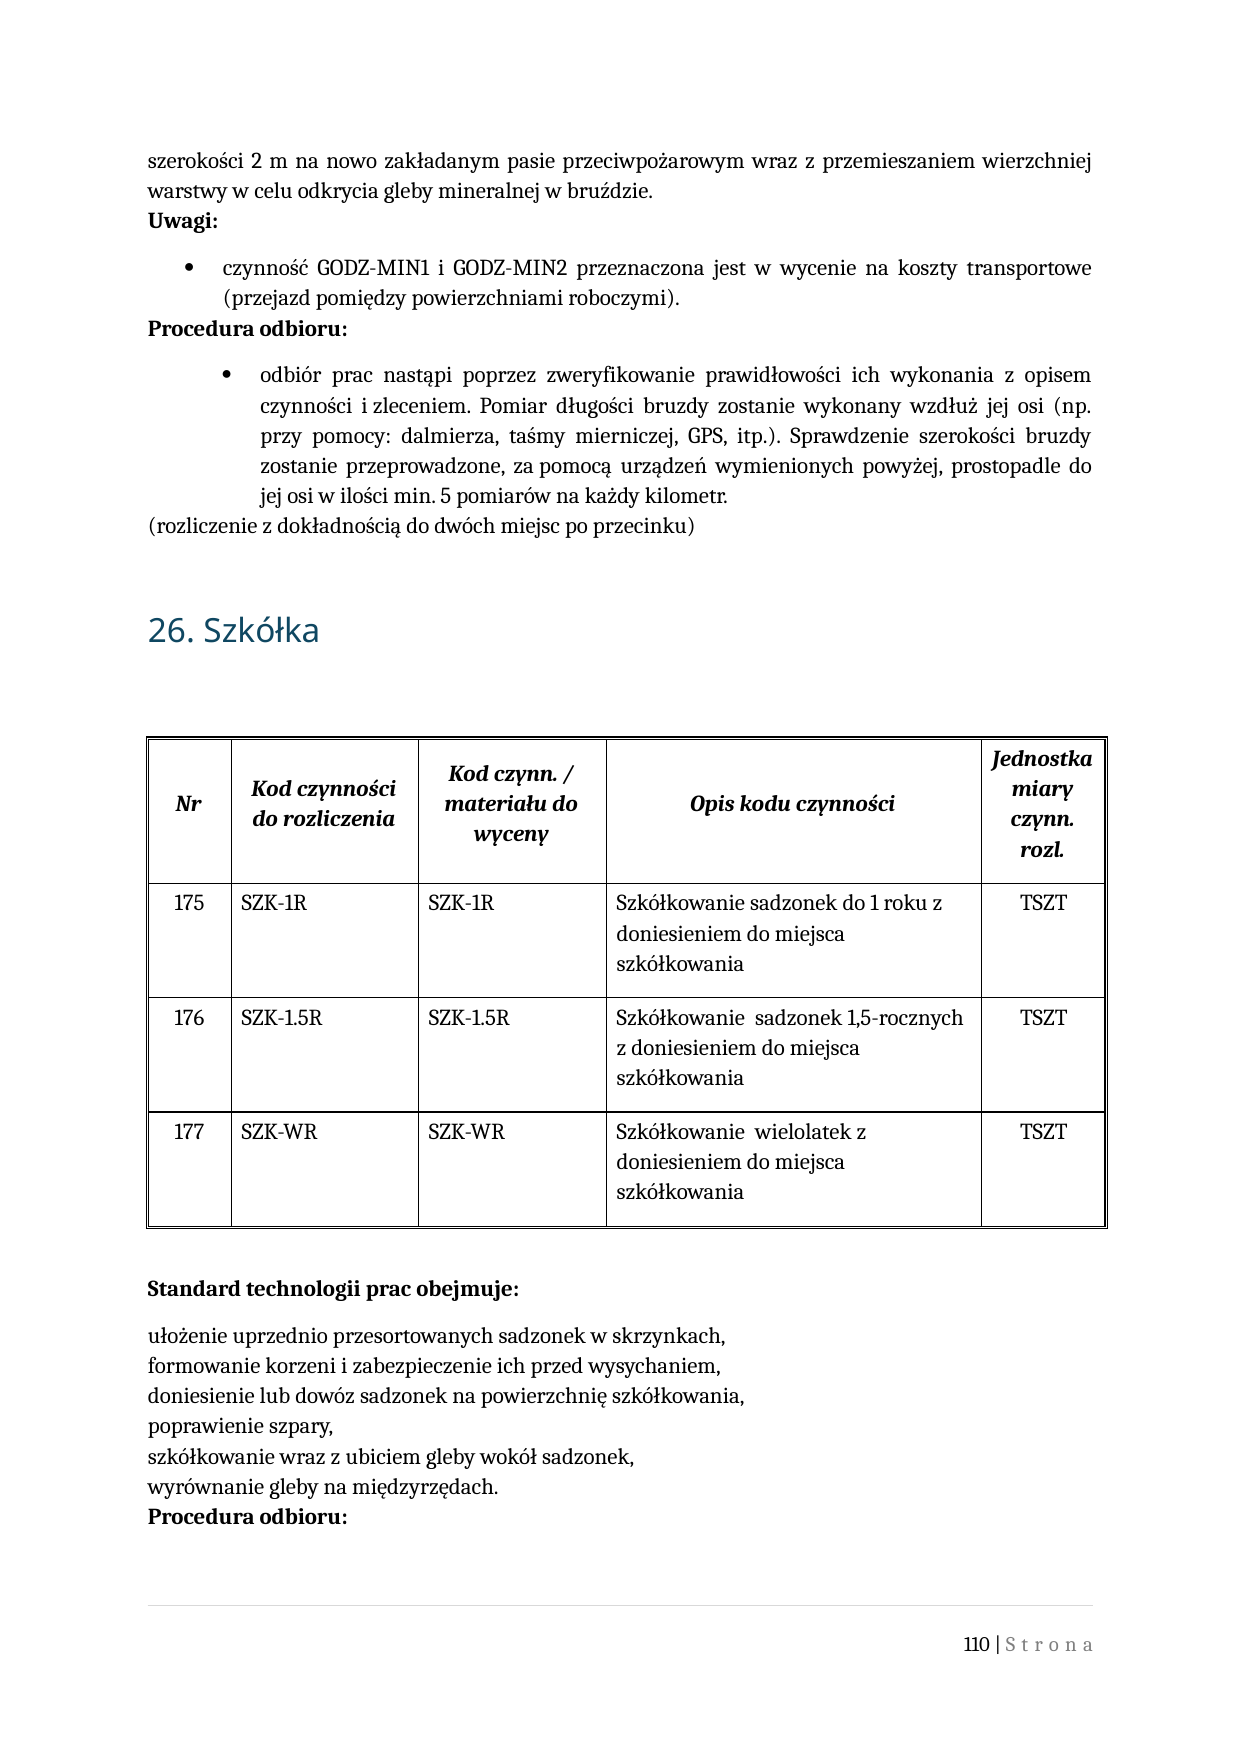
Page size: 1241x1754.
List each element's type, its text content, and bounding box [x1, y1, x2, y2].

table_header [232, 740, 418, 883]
text Procedura odbioru: [148, 1504, 1093, 1530]
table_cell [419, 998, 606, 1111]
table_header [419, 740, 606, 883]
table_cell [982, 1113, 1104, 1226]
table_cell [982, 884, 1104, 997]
text wyrównanie gleby na międzyrzędach. [148, 1474, 1093, 1500]
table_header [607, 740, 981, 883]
list odbiór prac nastąpi poprzez zweryfikowanie prawidłowości ich wykonania z opisem czynności i zleceniem. Pomiar długości bruzdy zostanie wykonany wzdłuż jej osi (np. przy pomocy: dalmierza, taśmy mierniczej, GPS, itp.). Sprawdzenie szerokości bruzdy zostanie przeprowadzone, za pomocą urządzeń wymienionych powyżej, prostopadle do jej osi w ilości min. 5 pomiarów na każdy kilometr. [223, 362, 1093, 509]
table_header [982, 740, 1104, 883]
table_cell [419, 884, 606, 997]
text (rozliczenie z dokładnością do dwóch miejsc po przecinku) [148, 513, 1093, 539]
text Standard technologii prac obejmuje: [148, 1276, 1093, 1302]
text szkółkowanie wraz z ubiciem gleby wokół sadzonek, [148, 1443, 1093, 1470]
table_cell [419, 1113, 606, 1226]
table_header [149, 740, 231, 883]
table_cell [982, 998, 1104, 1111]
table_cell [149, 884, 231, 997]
text formowanie korzeni i zabezpieczenie ich przed wysychaniem, [148, 1353, 1093, 1379]
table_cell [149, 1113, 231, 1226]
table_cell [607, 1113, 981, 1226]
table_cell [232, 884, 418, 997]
text doniesienie lub dowóz sadzonek na powierzchnię szkółkowania, [148, 1383, 1093, 1409]
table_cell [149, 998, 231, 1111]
text ułożenie uprzednio przesortowanych sadzonek w skrzynkach, [148, 1323, 1093, 1349]
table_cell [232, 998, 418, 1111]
text poprawienie szpary, [148, 1413, 1093, 1439]
list czynność GODZ-MIN1 i GODZ-MIN2 przeznaczona jest w wycenie na koszty transportowe (przejazd pomiędzy powierzchniami roboczymi). [185, 255, 1093, 311]
text Procedura odbioru: [148, 315, 1093, 342]
text 26. Szkółka [148, 607, 1093, 652]
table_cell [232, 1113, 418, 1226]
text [148, 148, 1093, 204]
text Uwagi: [148, 208, 1093, 234]
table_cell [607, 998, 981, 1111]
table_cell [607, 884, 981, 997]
